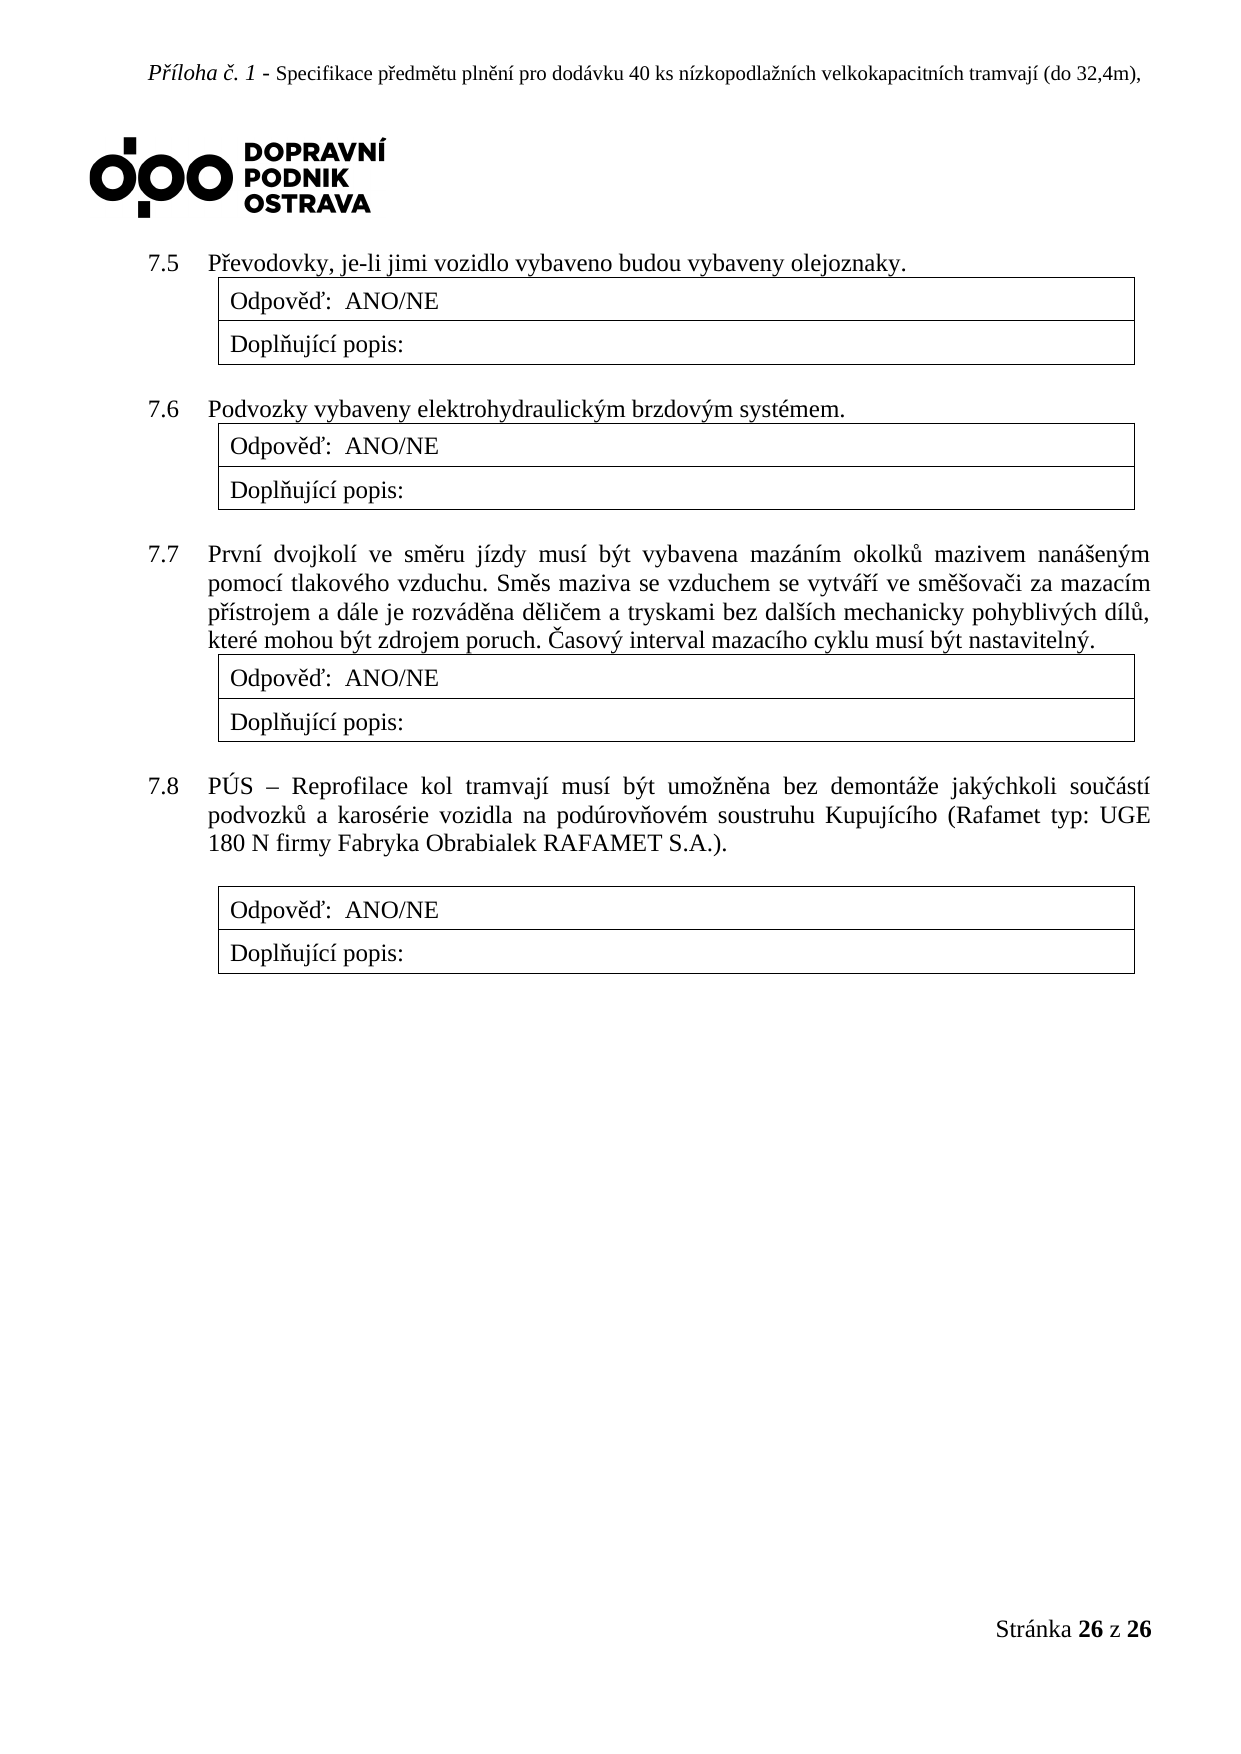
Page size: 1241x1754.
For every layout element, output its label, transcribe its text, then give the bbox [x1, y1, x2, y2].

list Podvozky vybaveny elektrohydraulickým brzdovým systémem. [148, 394, 1152, 422]
table_cell Doplňující popis: [219, 467, 1134, 509]
list PÚS – Reprofilace kol tramvají musí být umožněna bez demontáže jakýchkoli součástí podvozků a karosérie vozidla na podúrovňovém soustruhu Kupujícího (Rafamet typ: UGE 180 N firmy Fabryka Obrabialek RAFAMET S.A.). [148, 771, 1152, 857]
table_cell Doplňující popis: [219, 930, 1134, 973]
table_header Odpověď: ANO/NE [219, 424, 1134, 466]
table_header Odpověď: ANO/NE [219, 655, 1134, 697]
table_cell Doplňující popis: [219, 321, 1134, 364]
table_header Odpověď: ANO/NE [219, 887, 1134, 929]
list První dvojkolí ve směru jízdy musí být vybavena mazáním okolků mazivem nanášeným pomocí tlakového vzduchu. Směs maziva se vzduchem se vytváří ve směšovači za mazacím přístrojem a dále je rozváděna děličem a tryskami bez dalších mechanicky pohyblivých dílů, které mohou být zdrojem poruch. Časový interval mazacího cyklu musí být nastavitelný. [148, 539, 1152, 654]
table_header Odpověď: ANO/NE [219, 278, 1134, 320]
table_cell Doplňující popis: [219, 699, 1134, 741]
list Převodovky, je-li jimi vozidlo vybaveno budou vybaveny olejoznaky. [148, 248, 1152, 277]
picture [89, 137, 387, 218]
